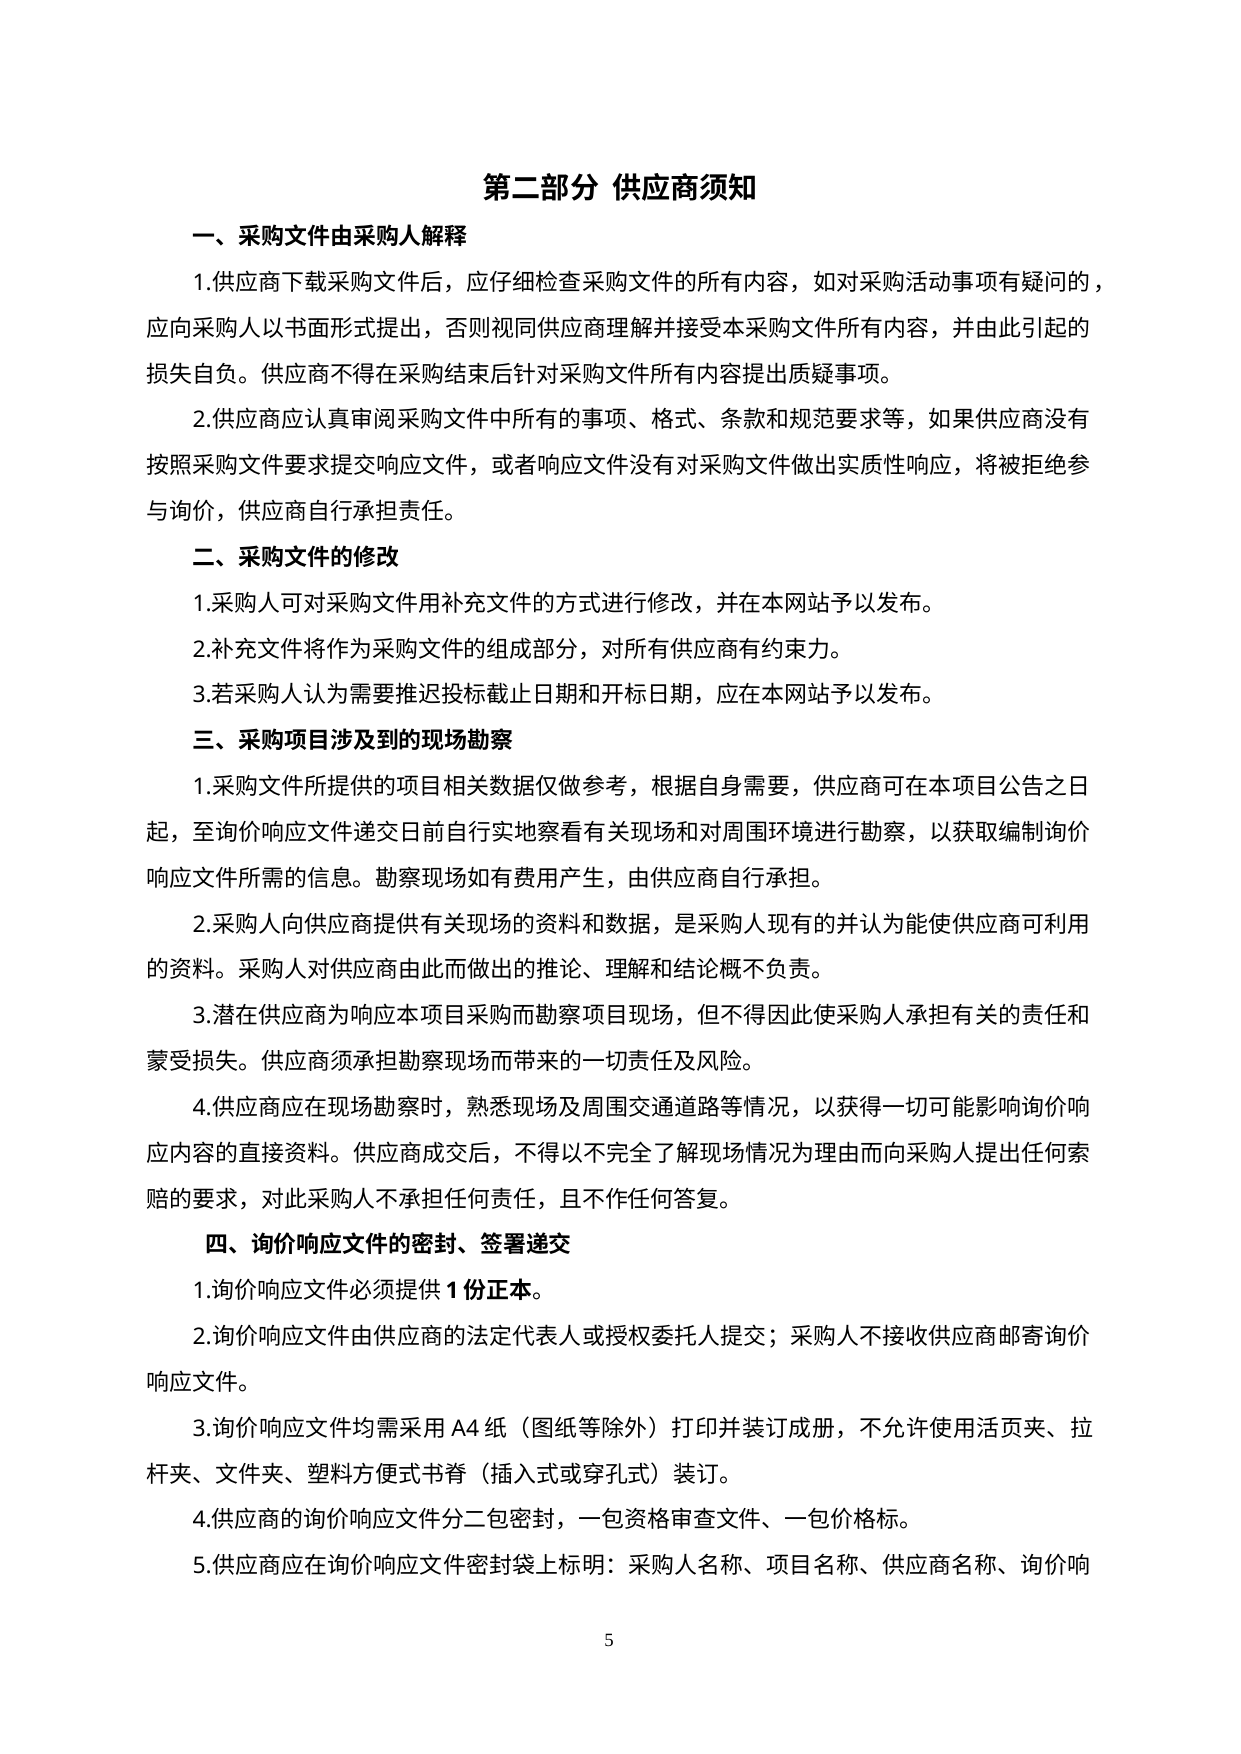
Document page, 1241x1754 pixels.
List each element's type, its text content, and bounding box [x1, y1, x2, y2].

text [146, 1537, 1094, 1583]
text 一、采购文件由采购人解释 [146, 208, 1094, 254]
text 4.供应商应在现场勘察时，熟悉现场及周围交通道路等情况，以获得一切可能影响询价响应内容的直接资料。供应商成交后，不得以不完全了解现场情况为理由而向采购人提出任何索赔的要求，对此采购人不承担任何责任，且不作任何答复。 [146, 1079, 1094, 1216]
text 2.采购人向供应商提供有关现场的资料和数据，是采购人现有的并认为能使供应商可利用的资料。采购人对供应商由此而做出的推论、理解和结论概不负责。 [146, 895, 1094, 987]
text 2.补充文件将作为采购文件的组成部分，对所有供应商有约束力。 [146, 620, 1094, 666]
text 第二部分 供应商须知 [146, 162, 1094, 208]
text 1.询价响应文件必须提供1份正本。 [146, 1262, 1094, 1308]
text 3.询价响应文件均需采用A4纸（图纸等除外）打印并装订成册，不允许使用活页夹、拉杆夹、文件夹、塑料方便式书脊（插入式或穿孔式）装订。 [146, 1399, 1094, 1491]
text 二、采购文件的修改 [146, 529, 1094, 574]
text 1.采购文件所提供的项目相关数据仅做参考，根据自身需要，供应商可在本项目公告之日起，至询价响应文件递交日前自行实地察看有关现场和对周围环境进行勘察，以获取编制询价响应文件所需的信息。勘察现场如有费用产生，由供应商自行承担。 [146, 758, 1094, 895]
text 四、询价响应文件的密封、签署递交 [146, 1216, 1094, 1262]
text 1.采购人可对采购文件用补充文件的方式进行修改，并在本网站予以发布。 [146, 574, 1094, 620]
text 4.供应商的询价响应文件分二包密封，一包资格审查文件、一包价格标。 [146, 1491, 1094, 1537]
text 三、采购项目涉及到的现场勘察 [146, 712, 1094, 758]
text 1.供应商下载采购文件后，应仔细检查采购文件的所有内容，如对采购活动事项有疑问的，应向采购人以书面形式提出，否则视同供应商理解并接受本采购文件所有内容，并由此引起的损失自负。供应商不得在采购结束后针对采购文件所有内容提出质疑事项。 [146, 254, 1094, 391]
text 3.若采购人认为需要推迟投标截止日期和开标日期，应在本网站予以发布。 [146, 666, 1094, 712]
text 3.潜在供应商为响应本项目采购而勘察项目现场，但不得因此使采购人承担有关的责任和蒙受损失。供应商须承担勘察现场而带来的一切责任及风险。 [146, 987, 1094, 1079]
text 2.供应商应认真审阅采购文件中所有的事项、格式、条款和规范要求等，如果供应商没有按照采购文件要求提交响应文件，或者响应文件没有对采购文件做出实质性响应，将被拒绝参与询价，供应商自行承担责任。 [146, 391, 1094, 529]
text 2.询价响应文件由供应商的法定代表人或授权委托人提交；采购人不接收供应商邮寄询价响应文件。 [146, 1308, 1094, 1399]
